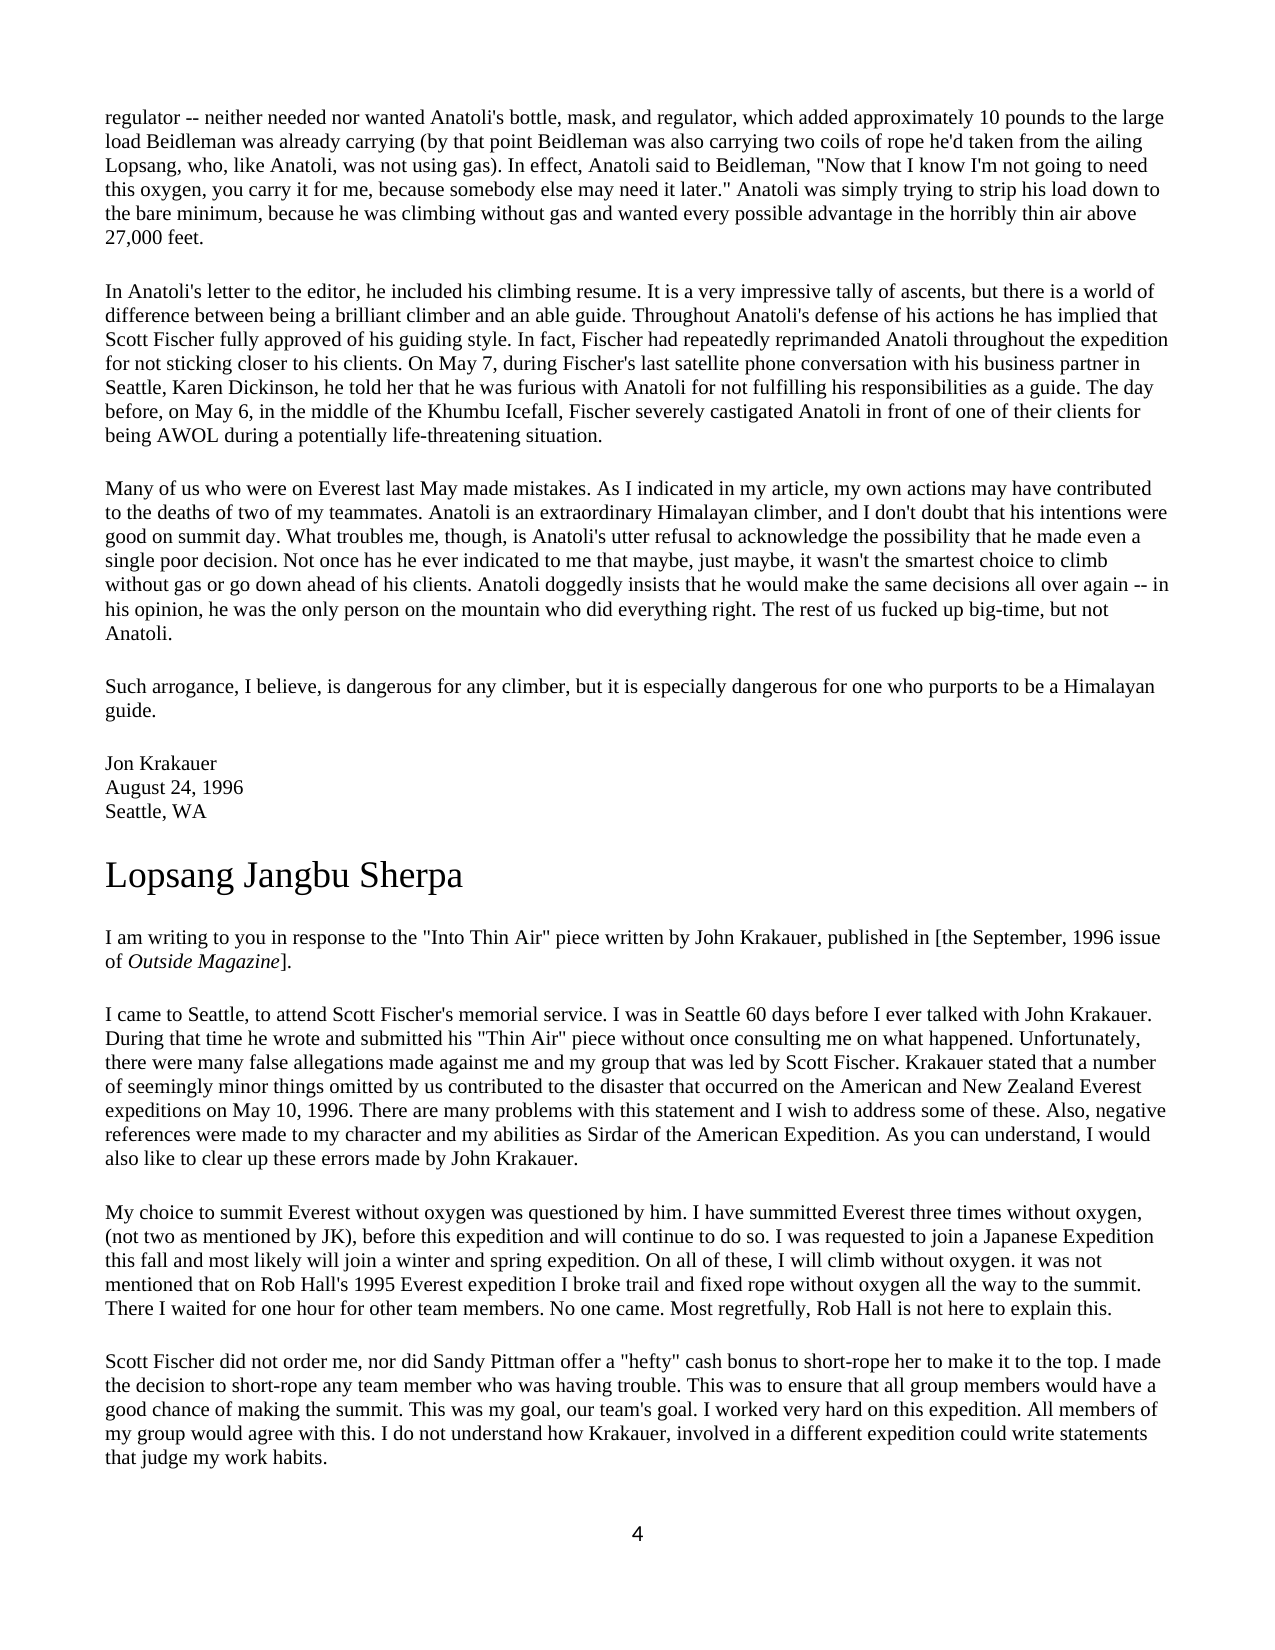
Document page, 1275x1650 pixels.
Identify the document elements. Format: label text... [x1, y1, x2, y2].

text Such arrogance, I believe, is dangerous for any climber, but it is especially dangerous for one who purports to be a Himalayan guide. [105, 674, 1170, 722]
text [105, 105, 1170, 249]
text Lopsang Jangbu Sherpa [105, 852, 1170, 896]
text My choice to summit Everest without oxygen was questioned by him. I have summitted Everest three times without oxygen, (not two as mentioned by JK), before this expedition and will continue to do so. I was requested to join a Japanese Expedition this fall and most likely will join a winter and spring expedition. On all of these, I will climb without oxygen. it was not mentioned that on Rob Hall's 1995 Everest expedition I broke trail and fixed rope without oxygen all the way to the summit. There I waited for one hour for other team members. No one came. Most regretfully, Rob Hall is not here to explain this. [105, 1199, 1170, 1320]
text In Anatoli's letter to the editor, he included his climbing resume. It is a very impressive tally of ascents, but there is a world of difference between being a brilliant climber and an able guide. Throughout Anatoli's defense of his actions he has implied that Scott Fischer fully approved of his guiding style. In fact, Fischer had repeatedly reprimanded Anatoli throughout the expedition for not sticking closer to his clients. On May 7, during Fischer's last satellite phone conversation with his business partner in Seattle, Karen Dickinson, he told her that he was furious with Anatoli for not fulfilling his responsibilities as a guide. The day before, on May 6, in the middle of the Khumbu Icefall, Fischer severely castigated Anatoli in front of one of their clients for being AWOL during a potentially life-threatening situation. [105, 278, 1170, 447]
text Many of us who were on Everest last May made mistakes. As I indicated in my article, my own actions may have contributed to the deaths of two of my teammates. Anatoli is an extraordinary Himalayan climber, and I don't doubt that his intentions were good on summit day. What troubles me, though, is Anatoli's utter refusal to acknowledge the possibility that he made even a single poor decision. Not once has he ever indicated to me that maybe, just maybe, it wasn't the smartest choice to climb without gas or go down ahead of his clients. Anatoli doggedly insists that he would make the same decisions all over again -- in his opinion, he was the only person on the mountain who did everything right. The rest of us fucked up big-time, but not Anatoli. [105, 476, 1170, 644]
text I am writing to you in response to the "Into Thin Air" piece written by John Krakauer, published in [the September, 1996 issue of Outside Magazine]. [105, 925, 1170, 973]
text Jon Krakauer August 24, 1996 Seattle, WA [105, 751, 1170, 823]
text Scott Fischer did not order me, nor did Sandy Pittman offer a "hefty" cash bonus to short-rope her to make it to the top. I made the decision to short-rope any team member who was having trouble. This was to ensure that all group members would have a good chance of making the summit. This was my goal, our team's goal. I worked very hard on this expedition. All members of my group would agree with this. I do not understand how Krakauer, involved in a different expedition could write statements that judge my work habits. [105, 1349, 1170, 1469]
text I came to Seattle, to attend Scott Fischer's memorial service. I was in Seattle 60 days before I ever talked with John Krakauer. During that time he wrote and submitted his "Thin Air" piece without once consulting me on what happened. Unfortunately, there were many false allegations made against me and my group that was led by Scott Fischer. Krakauer stated that a number of seemingly minor things omitted by us contributed to the disaster that occurred on the American and New Zealand Everest expeditions on May 10, 1996. There are many problems with this statement and I wish to address some of these. Also, negative references were made to my character and my abilities as Sirdar of the American Expedition. As you can understand, I would also like to clear up these errors made by John Krakauer. [105, 1002, 1170, 1170]
